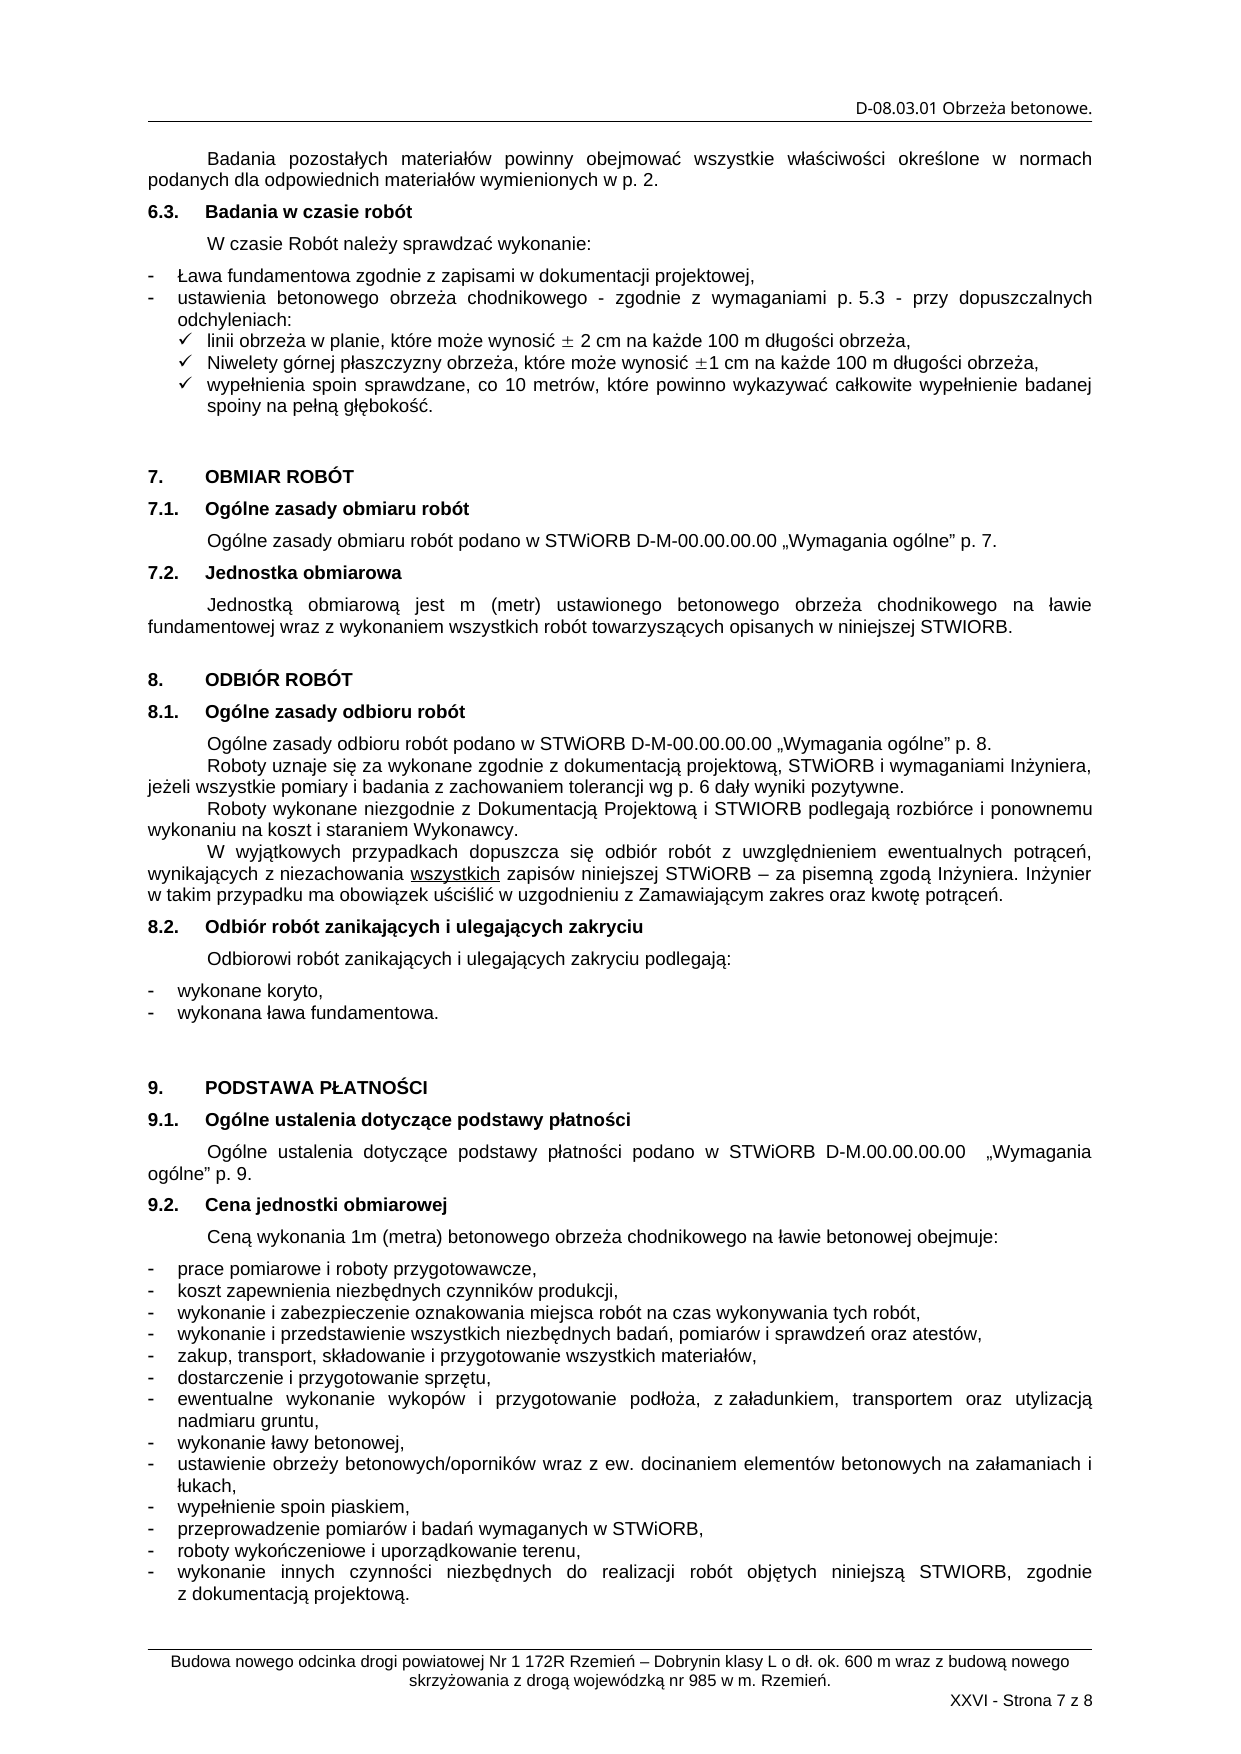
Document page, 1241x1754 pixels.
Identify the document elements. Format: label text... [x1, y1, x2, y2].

text Ogólne ustalenia dotyczące podstawy płatności [148, 1109, 1092, 1130]
text Badania w czasie robót [148, 201, 1092, 223]
text Roboty wykonane niezgodnie z Dokumentacją Projektową i STWIORB podlegają rozbiórce i ponownemu wykonaniu na koszt i staraniem Wykonawcy. [148, 798, 1092, 841]
text koszt zapewnienia niezbędnych czynników produkcji, [148, 1280, 1092, 1302]
text PODSTAWA PŁATNOŚCI [148, 1077, 1092, 1098]
text Ogólne ustalenia dotyczące podstawy płatności podano w STWiORB D-M.00.00.00.00 „Wymagania ogólne” p. 9. [148, 1141, 1092, 1184]
text OBMIAR ROBÓT [148, 466, 1092, 488]
text Odbiór robót zanikających i ulegających zakryciu [148, 916, 1092, 937]
text ewentualne wykonanie wykopów i przygotowanie podłoża, z załadunkiem, transportem oraz utylizacją nadmiaru gruntu, [148, 1388, 1092, 1431]
text dostarczenie i przygotowanie sprzętu, [148, 1367, 1092, 1388]
text Ceną wykonania 1m (metra) betonowego obrzeża chodnikowego na ławie betonowej obejmuje: [148, 1226, 1092, 1248]
text ustawienie obrzeży betonowych/oporników wraz z ew. docinaniem elementów betonowych na załamaniach i łukach, [148, 1453, 1092, 1496]
text Ogólne zasady odbioru robót podano w STWiORB D-M-00.00.00.00 „Wymagania ogólne” p. 8. [148, 733, 1092, 754]
text Ogólne zasady odbioru robót [148, 701, 1092, 723]
text zakup, transport, składowanie i przygotowanie wszystkich materiałów, [148, 1345, 1092, 1367]
text wykonane koryto, [148, 980, 1092, 1002]
text prace pomiarowe i roboty przygotowawcze, [148, 1258, 1092, 1280]
text Odbiorowi robót zanikających i ulegających zakryciu podlegają: [148, 948, 1092, 969]
text wykonanie i przedstawienie wszystkich niezbędnych badań, pomiarów i sprawdzeń oraz atestów, [148, 1323, 1092, 1345]
text Badania pozostałych materiałów powinny obejmować wszystkie właściwości określone w normach podanych dla odpowiednich materiałów wymienionych w p. 2. [148, 148, 1092, 191]
text roboty wykończeniowe i uporządkowanie terenu, [148, 1540, 1092, 1561]
text wypełnienie spoin piaskiem, [148, 1496, 1092, 1518]
text wykonana ława fundamentowa. [148, 1002, 1092, 1023]
text Ława fundamentowa zgodnie z zapisami w dokumentacji projektowej, [148, 265, 1092, 287]
list linii obrzeża w planie, które może wynosić 2 cm na każde 100 m długości obrzeża, [177, 330, 1092, 352]
list wypełnienia spoin sprawdzane, co 10 metrów, które powinno wykazywać całkowite wypełnienie badanej spoiny na pełną głębokość. [177, 373, 1092, 417]
text wykonanie i zabezpieczenie oznakowania miejsca robót na czas wykonywania tych robót, [148, 1302, 1092, 1323]
text Cena jednostki obmiarowej [148, 1194, 1092, 1216]
text Ogólne zasady obmiaru robót [148, 498, 1092, 519]
text Ogólne zasady obmiaru robót podano w STWiORB D-M-00.00.00.00 „Wymagania ogólne” p. 7. [148, 530, 1092, 552]
text Jednostką obmiarową jest m (metr) ustawionego betonowego obrzeża chodnikowego na ławie fundamentowej wraz z wykonaniem wszystkich robót towarzyszących opisanych w niniejszej STWIORB. [148, 594, 1092, 637]
list Niwelety górnej płaszczyzny obrzeża, które może wynosić 1 cm na każde 100 m długości obrzeża, [177, 352, 1092, 373]
text przeprowadzenie pomiarów i badań wymaganych w STWiORB, [148, 1518, 1092, 1540]
text wykonanie ławy betonowej, [148, 1431, 1092, 1453]
text wykonanie innych czynności niezbędnych do realizacji robót objętych niniejszą STWIORB, zgodnie z dokumentacją projektową. [148, 1561, 1092, 1604]
text W czasie Robót należy sprawdzać wykonanie: [148, 233, 1092, 255]
text Roboty uznaje się za wykonane zgodnie z dokumentacją projektową, STWiORB i wymaganiami Inżyniera, jeżeli wszystkie pomiary i badania z zachowaniem tolerancji wg p. 6 dały wyniki pozytywne. [148, 754, 1092, 798]
text W wyjątkowych przypadkach dopuszcza się odbiór robót z uwzględnieniem ewentualnych potrąceń, wynikających z niezachowania wszystkich zapisów niniejszej STWiORB – za pisemną zgodą Inżyniera. Inżynier w takim przypadku ma obowiązek uściślić w uzgodnieniu z Zamawiającym zakres oraz kwotę potrąceń. [148, 841, 1092, 906]
text ODBIÓR ROBÓT [148, 669, 1092, 691]
text ustawienia betonowego obrzeża chodnikowego - zgodnie z wymaganiami p. 5.3 - przy dopuszczalnych odchyleniach: [148, 287, 1092, 330]
text Jednostka obmiarowa [148, 562, 1092, 583]
